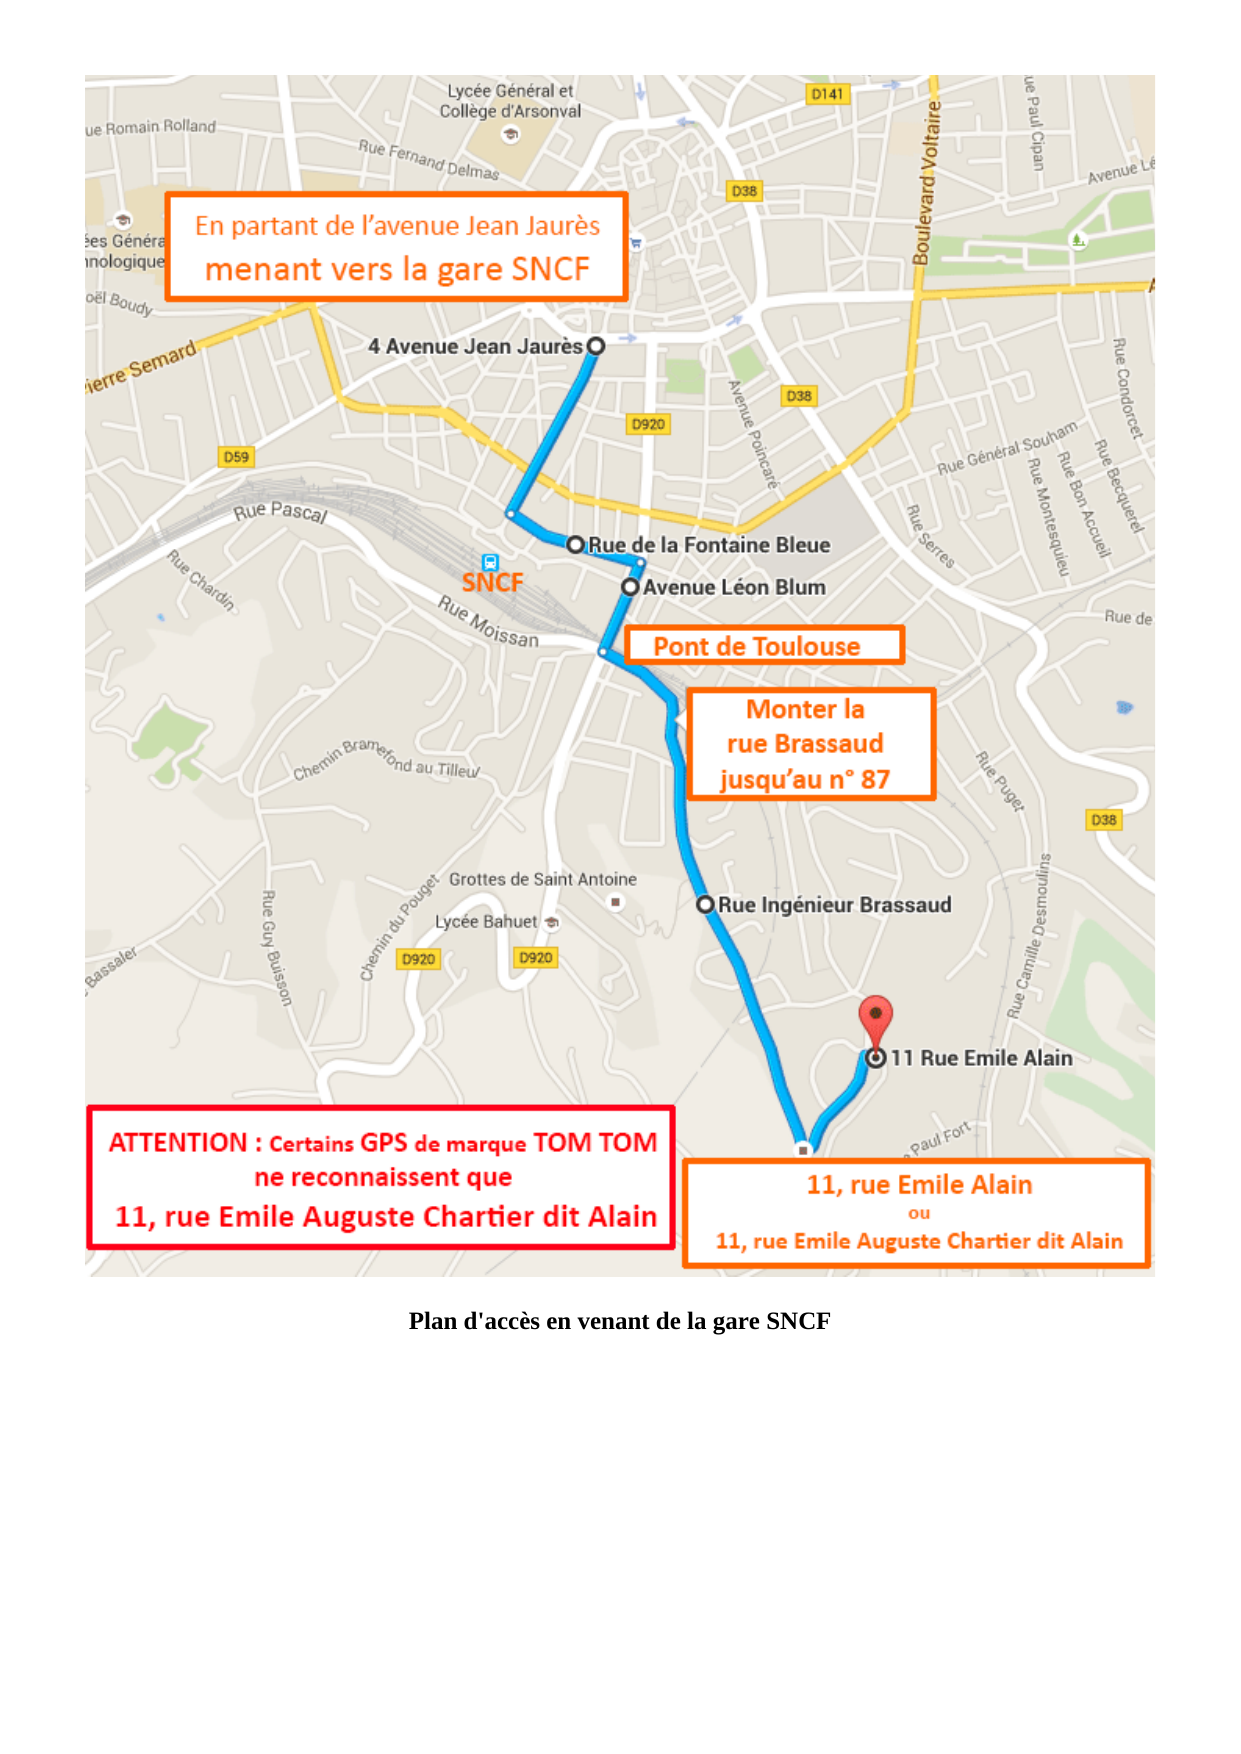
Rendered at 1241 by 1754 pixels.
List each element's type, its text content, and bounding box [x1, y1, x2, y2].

text Plan d'accès en venant de la gare SNCF [75, 1306, 1165, 1334]
picture [85, 75, 1156, 1277]
